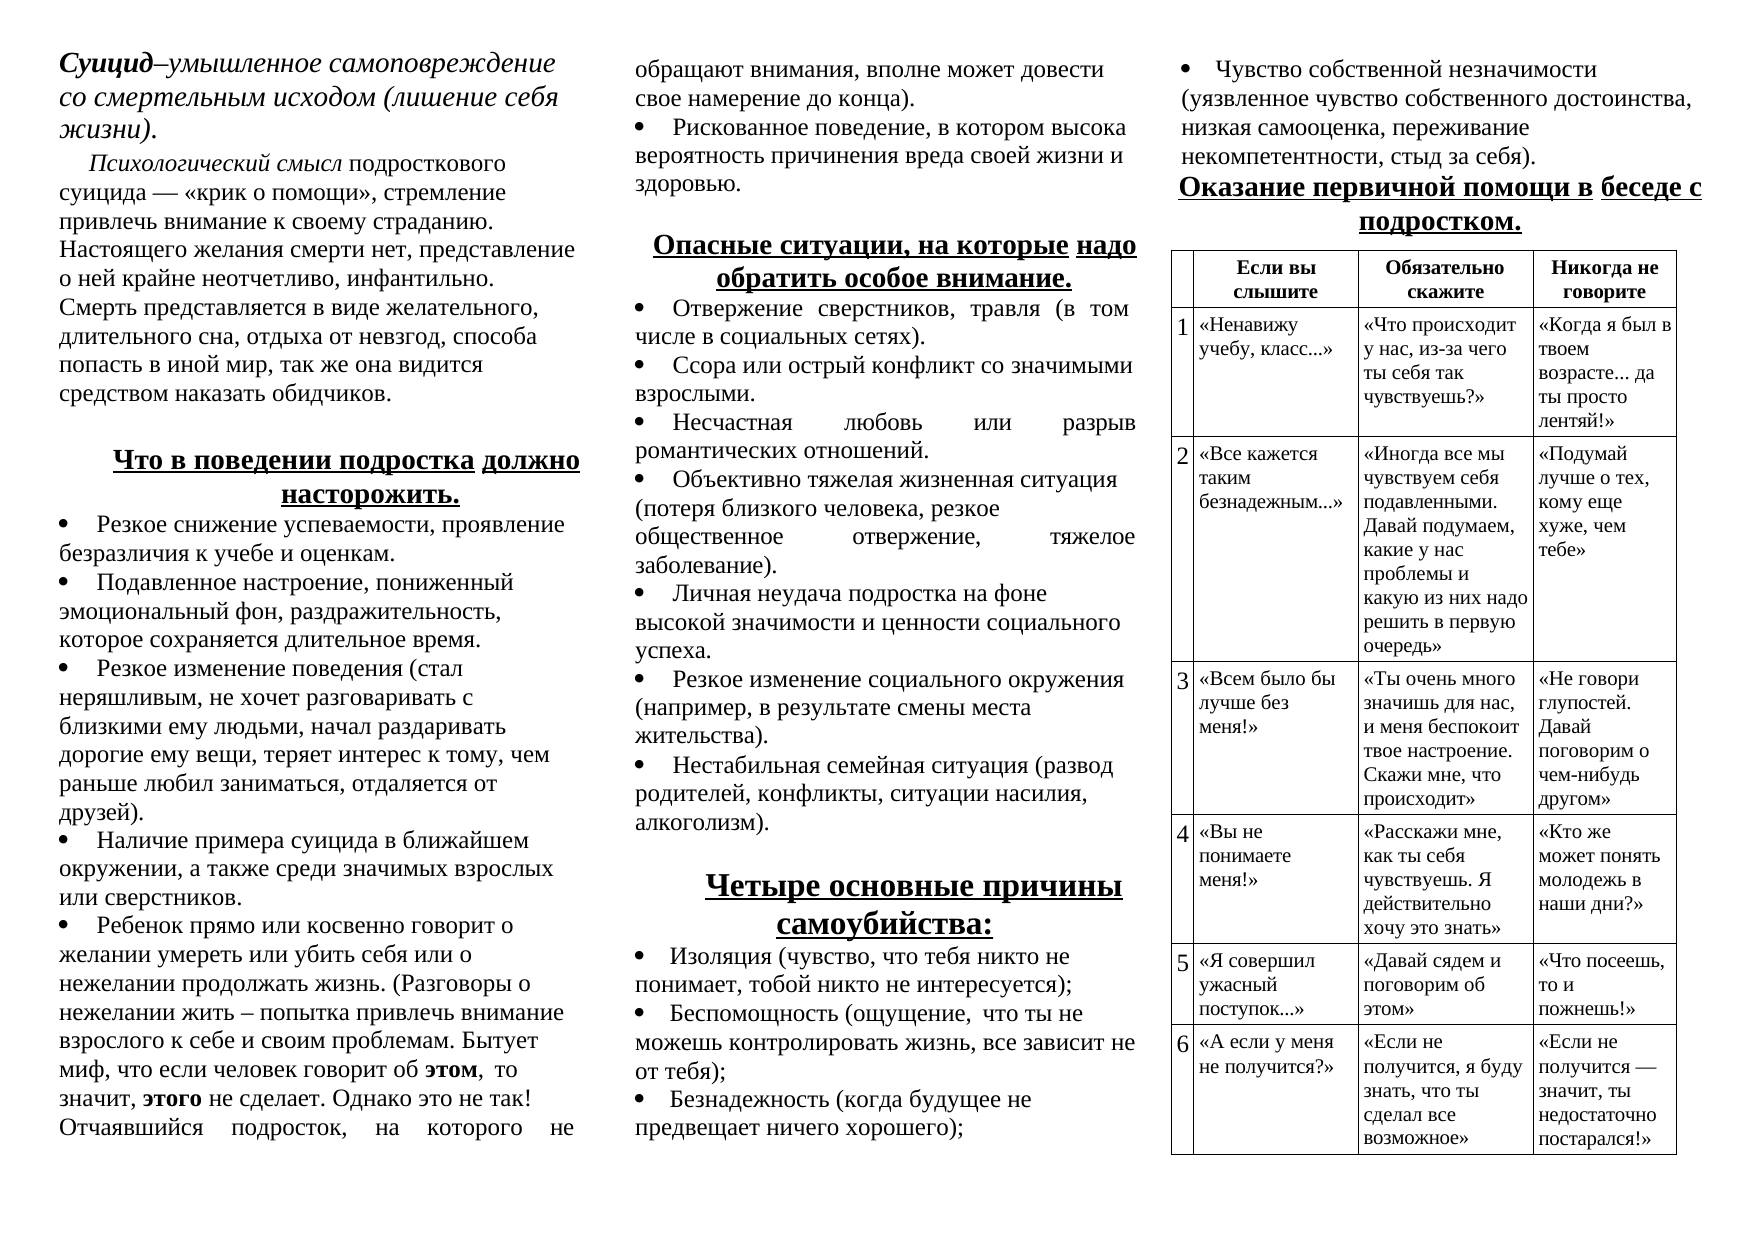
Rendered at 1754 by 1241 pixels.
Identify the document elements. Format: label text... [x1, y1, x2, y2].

list Резкое снижение успеваемости, проявление безразличия к учебе и оценкам. [59, 509, 576, 567]
list Резкое изменение поведения (стал неряшливым, не хочет разговаривать с близкими ему людьми, начал раздаривать дорогие ему вещи, теряет интерес к тому, чем раньше любил заниматься, отдаляется от друзей). [59, 653, 576, 826]
list Объективно тяжелая жизненная ситуация (потеря близкого человека, резкое общественное отвержение, тяжелое заболевание). [635, 464, 1137, 579]
text Суицид–умышленное самоповреждение со смертельным исходом (лишение себя жизни). [59, 46, 576, 145]
subtitle Четыре основные причины самоубийства: [705, 865, 1122, 898]
list Личная неудача подростка на фоне высокой значимости и ценности социального успеха. [635, 579, 1137, 664]
list Наличие примера суицида в ближайшем окружении, а также среди значимых взрослых или сверстников. [59, 826, 576, 910]
text Психологический смысл подросткового суицида — «крик о помощи», стремление привлечь внимание к своему страданию. Настоящего желания смерти нет, представление о ней крайне неотчетливо, инфантильно. Смерть представляется в виде желательного, длительного сна, отдыха от невзгод, способа попасть в иной мир, так же она видится средством наказать обидчиков. [59, 148, 576, 407]
list Ссора или острый конфликт со значимыми взрослыми. [635, 351, 1137, 407]
list Отвержение сверстников, травля (в том числе в социальных сетях). [635, 294, 1137, 350]
text обращают внимания, вполне может довести свое намерение до конца). [635, 54, 1137, 112]
subtitle Четыре основные причины самоубийства: [705, 900, 1122, 942]
list Чувство собственной незначимости (уязвленное чувство собственного достоинства, низкая самооценка, переживание некомпетентности, стыд за себя). [1181, 54, 1695, 169]
subtitle Опасные ситуации, на которые надо обратить особое внимание. [647, 227, 1141, 294]
list Беспомощность (ощущение, что ты не можешь контролировать жизнь, все зависит не от тебя); [635, 998, 1137, 1084]
list Безнадежность (когда будущее не предвещает ничего хорошего); [635, 1085, 1137, 1141]
list Нестабильная семейная ситуация (развод родителей, конфликты, ситуации насилия, алкоголизм). [635, 750, 1137, 836]
list Изоляция (чувство, что тебя никто не понимает, тобой никто не интересуется); [635, 942, 1137, 998]
list Подавленное настроение, пониженный эмоциональный фон, раздражительность, которое сохраняется длительное время. [59, 567, 576, 653]
list Рискованное поведение, в котором высока вероятность причинения вреда своей жизни и здоровью. [635, 112, 1137, 197]
list Ребенок прямо или косвенно говорит о желании умереть или убить себя или о нежелании продолжать жизнь. (Разговоры о нежелании жить – попытка привлечь внимание взрослого к себе и своим проблемам. Бытует миф, что если человек говорит об этом, то значит, этого не сделает. Однако это не так! Отчаявшийся подросток, на которого не [59, 910, 576, 1140]
list Резкое изменение социального окружения (например, в результате смены места жительства). [635, 665, 1137, 749]
list Несчастная любовь или разрыв романтических отношений. [635, 407, 1137, 464]
subtitle Что в поведении подростка должно насторожить. [113, 442, 580, 509]
subtitle Оказание первичной помощи в беседе с подростком. [1170, 169, 1710, 237]
